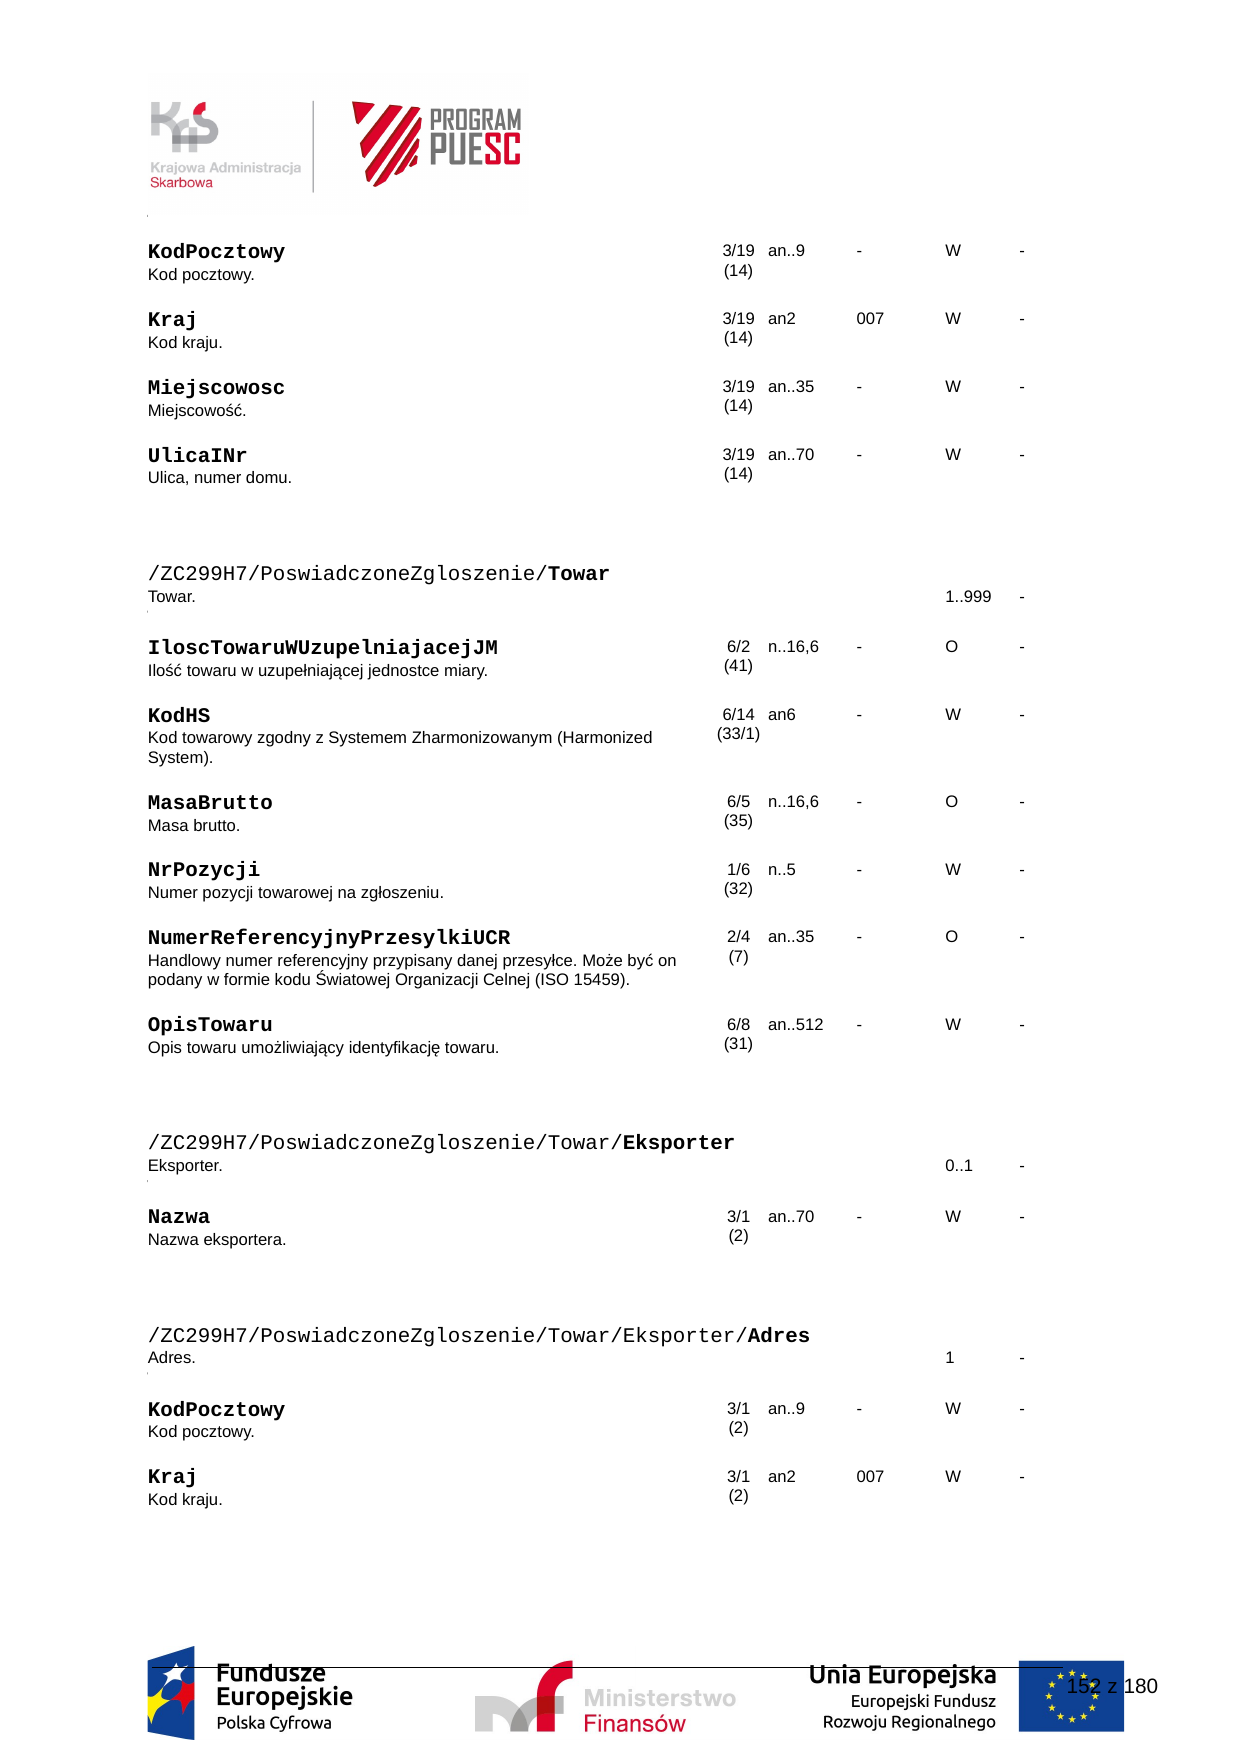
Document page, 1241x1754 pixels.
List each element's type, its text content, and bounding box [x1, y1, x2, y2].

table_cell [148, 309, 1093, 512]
picture [147, 73, 529, 215]
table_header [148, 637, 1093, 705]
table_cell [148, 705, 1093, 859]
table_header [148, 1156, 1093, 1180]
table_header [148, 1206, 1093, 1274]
text /ZC299H7/PoswiadczoneZgloszenie/Towar/Eksporter [148, 1132, 1122, 1156]
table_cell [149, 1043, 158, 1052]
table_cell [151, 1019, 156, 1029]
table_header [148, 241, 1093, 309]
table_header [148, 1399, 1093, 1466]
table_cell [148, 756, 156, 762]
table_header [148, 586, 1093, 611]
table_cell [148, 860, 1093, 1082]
picture [147, 1646, 1125, 1740]
text /ZC299H7/PoswiadczoneZgloszenie/Towar/Eksporter/Adres [148, 1324, 1122, 1348]
text /ZC299H7/PoswiadczoneZgloszenie/Towar [148, 563, 1122, 586]
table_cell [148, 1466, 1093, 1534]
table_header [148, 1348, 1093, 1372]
